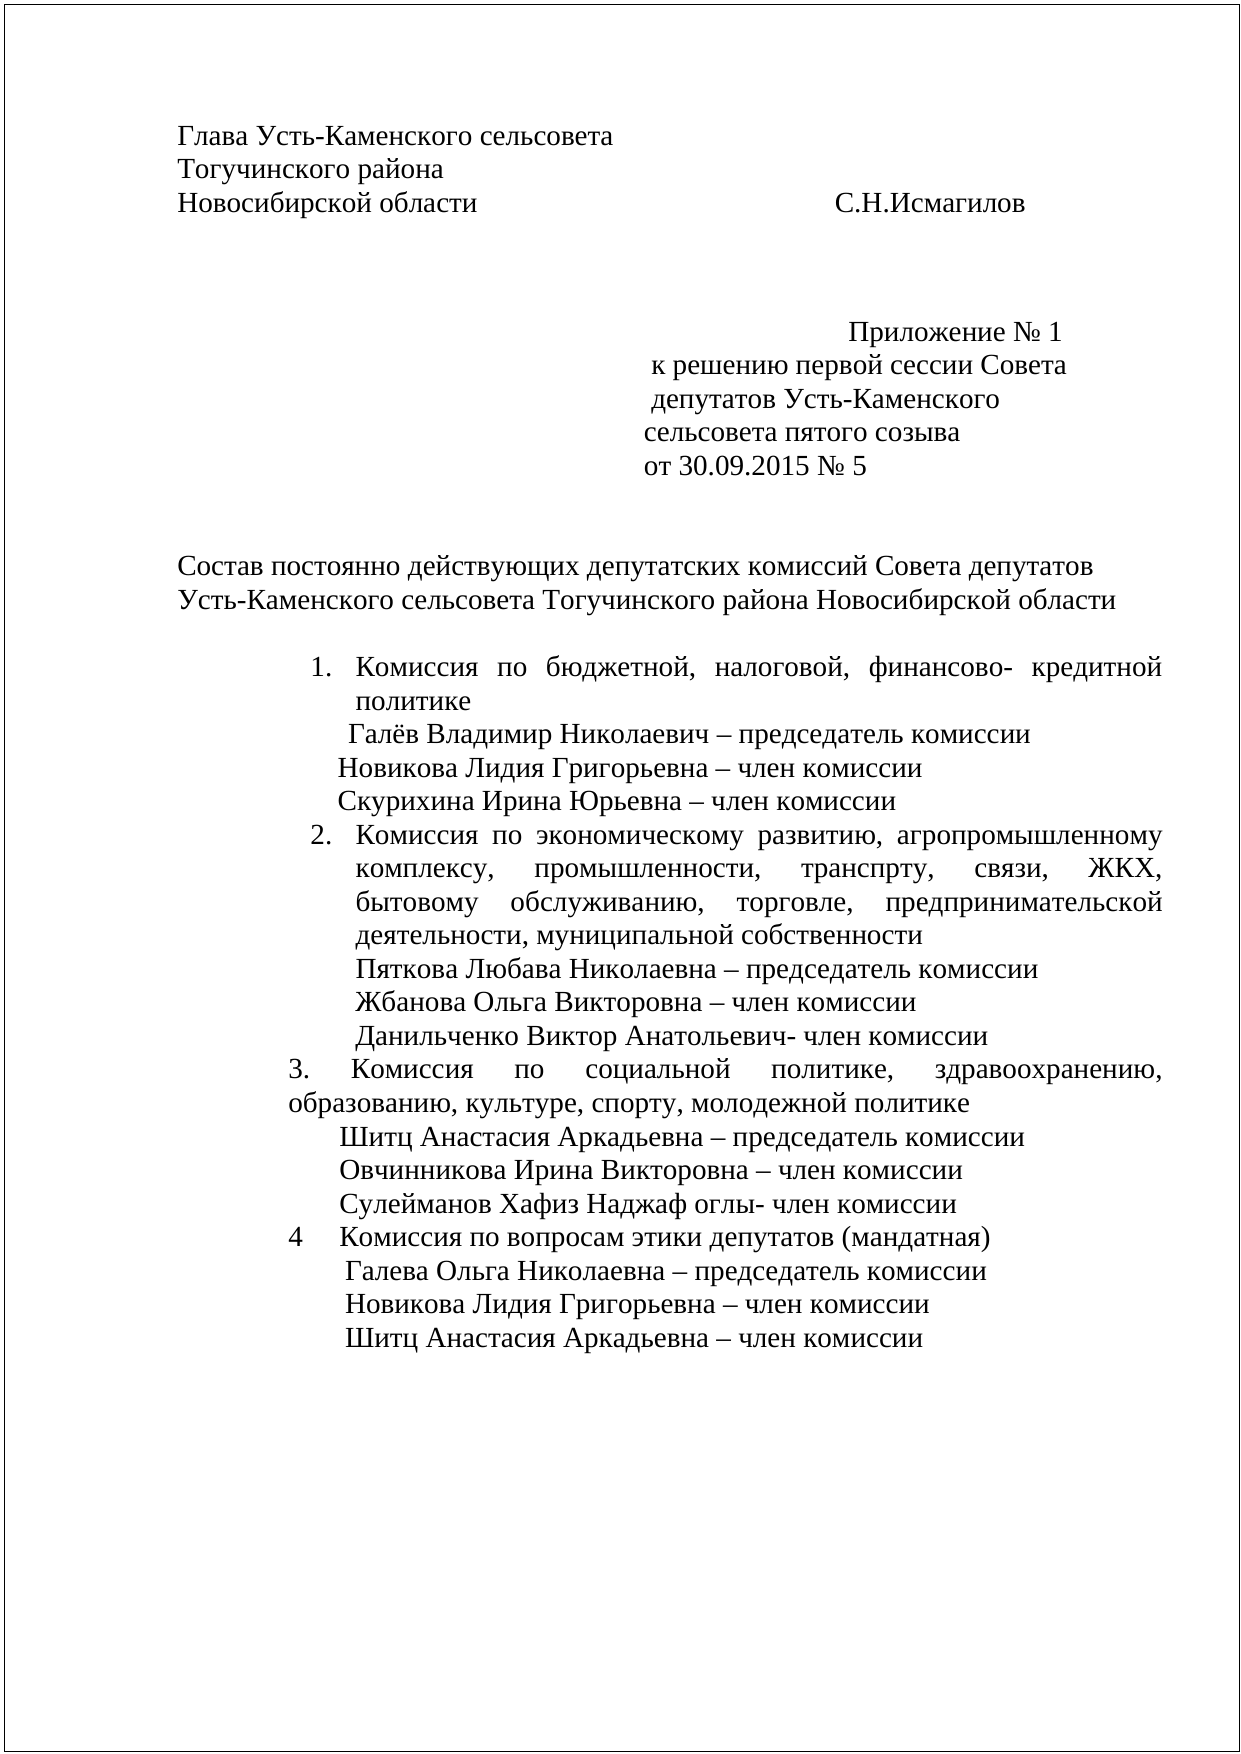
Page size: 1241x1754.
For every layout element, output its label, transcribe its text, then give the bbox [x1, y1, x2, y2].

text Глава Усть-Каменского сельсовета [177, 118, 1152, 152]
text от 30.09.2015 № 5 [177, 448, 1152, 481]
text Скурихина Ирина Юрьевна – член комиссии [177, 783, 1163, 817]
text Приложение № 1 [767, 314, 1152, 347]
text Галева Ольга Николаевна – председатель комиссии [177, 1253, 1152, 1286]
text сельсовета пятого созыва [177, 414, 1152, 448]
text Жбанова Ольга Викторовна – член комиссии [333, 984, 1163, 1018]
text 4 Комиссия по вопросам этики депутатов (мандатная) [288, 1219, 1163, 1253]
text Тогучинского района [177, 152, 1152, 185]
text Пяткова Любава Николаевна – председатель комиссии [355, 951, 1163, 984]
text Шитц Анастасия Аркадьевна – председатель комиссии [288, 1119, 1163, 1152]
text Новикова Лидия Григорьевна – член комиссии [177, 750, 1163, 783]
text Состав постоянно действующих депутатских комиссий Совета депутатов Усть-Каменского сельсовета Тогучинского района Новосибирской области [177, 548, 1152, 616]
text Шитц Анастасия Аркадьевна – член комиссии [177, 1320, 1152, 1353]
text Галёв Владимир Николаевич – председатель комиссии [333, 716, 1163, 750]
text депутатов Усть-Каменского [177, 381, 1152, 414]
text Новикова Лидия Григорьевна – член комиссии [177, 1286, 1152, 1320]
text Новосибирской области С.Н.Исмагилов [177, 185, 1152, 219]
text Овчинникова Ирина Викторовна – член комиссии [288, 1152, 1163, 1186]
text Данильченко Виктор Анатольевич- член комиссии [333, 1018, 1163, 1052]
list Комиссия по экономическому развитию, агропромышленному комплексу, промышленности, транспрту, связи, ЖКХ, бытовому обслуживанию, торговле, предпринимательской деятельности, муниципальной собственности [310, 817, 1163, 951]
text Сулейманов Хафиз Наджаф оглы- член комиссии [288, 1186, 1163, 1219]
list Комиссия по бюджетной, налоговой, финансово- кредитной политике [310, 649, 1163, 716]
text 3. Комиссия по социальной политике, здравоохранению, образованию, культуре, спорту, молодежной политике [288, 1052, 1163, 1119]
text к решению первой сессии Совета [177, 347, 1152, 381]
